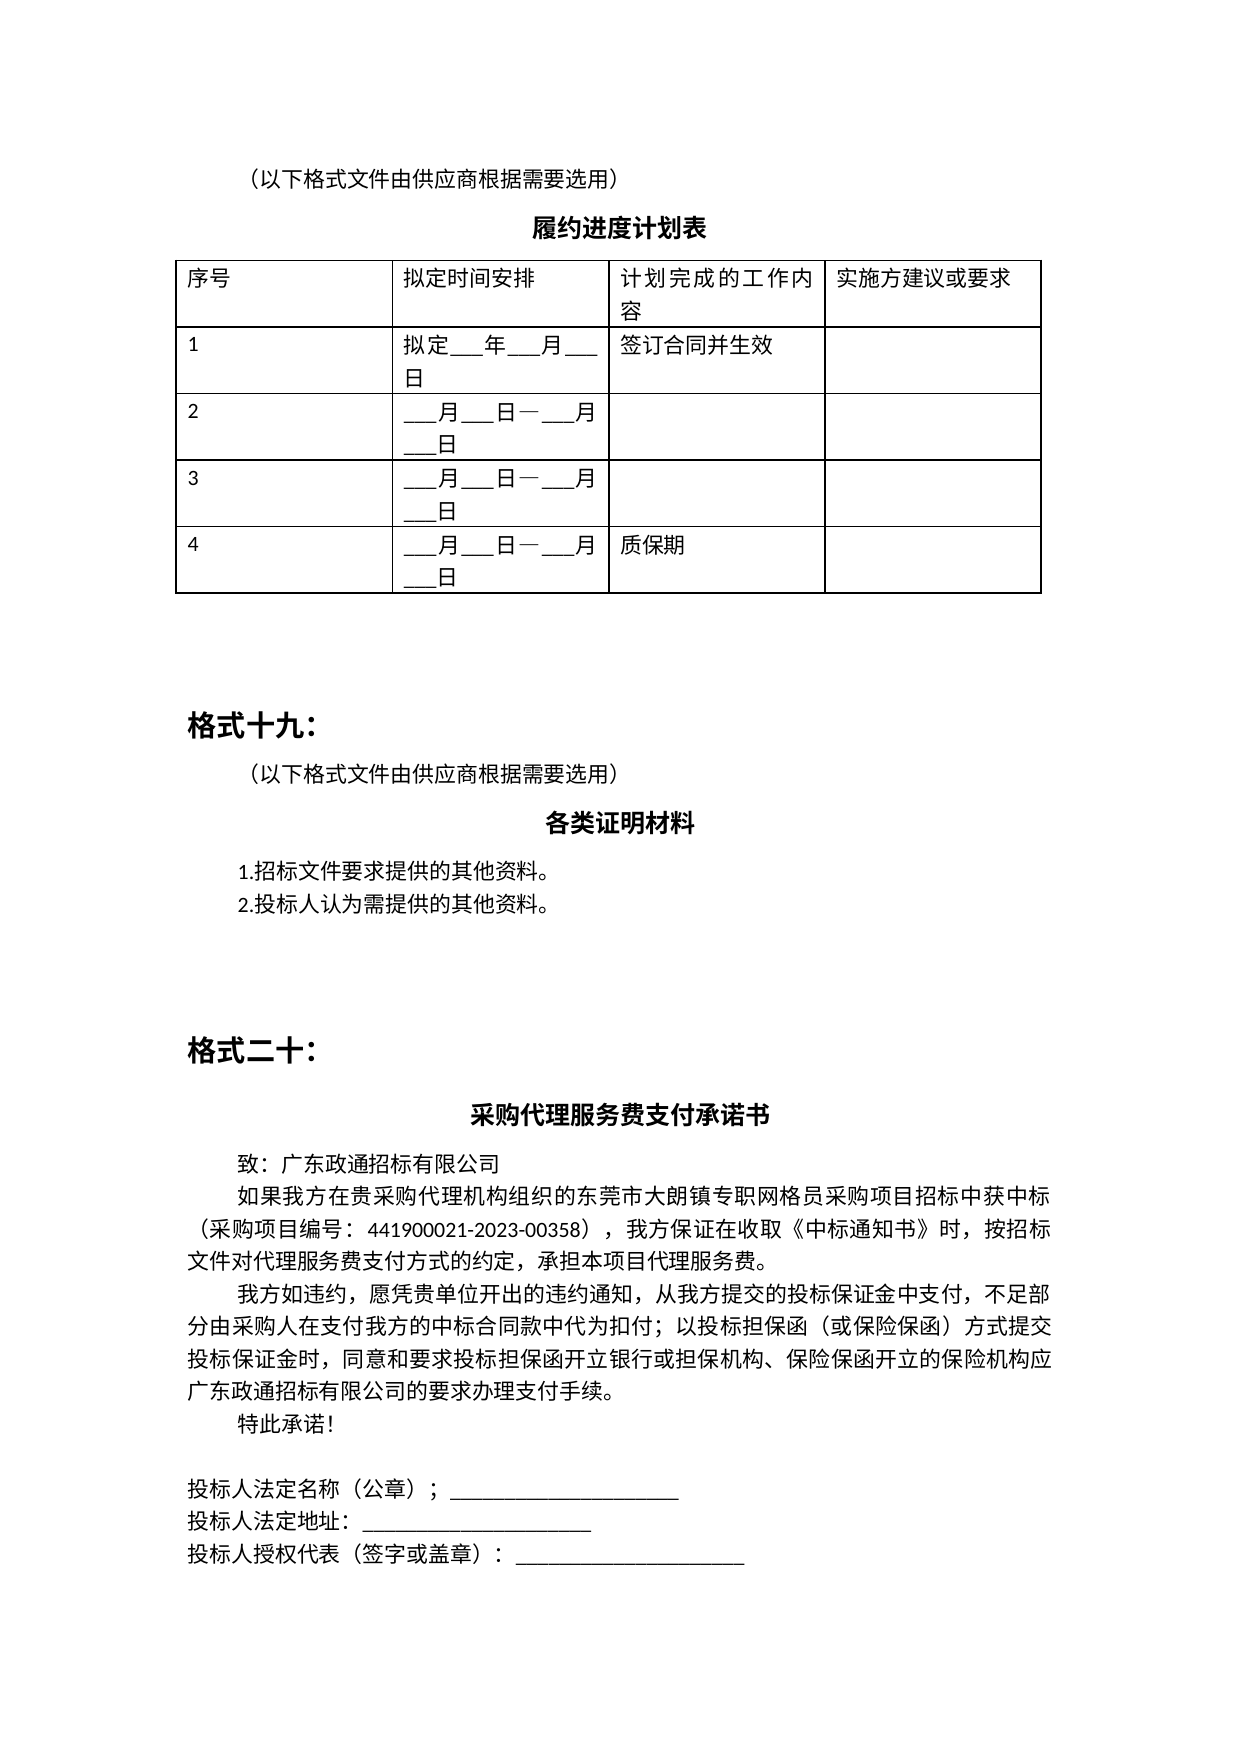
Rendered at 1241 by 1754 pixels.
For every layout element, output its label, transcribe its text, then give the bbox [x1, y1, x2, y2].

table_header 实施方建议或要求 [826, 261, 1040, 326]
table_cell [610, 461, 824, 526]
text 投标人法定名称（公章）；_____________________ [187, 1471, 1053, 1504]
text 投标人授权代表（签字或盖章）：_____________________ [187, 1536, 1053, 1569]
table_cell 1 [177, 328, 392, 393]
table_cell [826, 527, 1040, 592]
table_cell ___月___日—___月___日 [393, 461, 608, 526]
table_cell 质保期 [610, 527, 824, 592]
table_cell [610, 394, 824, 459]
table_header 拟定时间安排 [393, 261, 608, 326]
table_cell ___月___日—___月___日 [393, 527, 608, 592]
text 我方如违约，愿凭贵单位开出的违约通知，从我方提交的投标保证金中支付，不足部分由采购人在支付我方的中标合同款中代为扣付；以投标担保函（或保险保函）方式提交投标保证金时，同意和要求投标担保函开立银行或担保机构、保险保函开立的保险机构应广东政通招标有限公司的要求办理支付手续。 [187, 1276, 1053, 1406]
table_header 序号 [177, 261, 392, 326]
table_cell 拟定___年___月___日 [393, 328, 608, 393]
text 如果我方在贵采购代理机构组织的东莞市大朗镇专职网格员采购项目招标中获中标（采购项目编号：441900021-2023-00358），我方保证在收取《中标通知书》时，按招标文件对代理服务费支付方式的约定，承担本项目代理服务费。 [187, 1179, 1053, 1276]
table_cell [826, 328, 1040, 393]
text 格式二十： [187, 1016, 1053, 1081]
table_header 计划完成的工作内容 [610, 261, 824, 326]
table_cell 2 [177, 394, 392, 459]
text 格式十九： [187, 691, 1053, 756]
table_cell 4 [177, 527, 392, 592]
text 履约进度计划表 [187, 194, 1053, 259]
text 特此承诺！ [187, 1406, 1053, 1439]
table_cell [826, 394, 1040, 459]
table_cell 3 [177, 461, 392, 526]
table_cell ___月___日—___月___日 [393, 394, 608, 459]
text 采购代理服务费支付承诺书 [187, 1081, 1053, 1146]
text 1.招标文件要求提供的其他资料。 [187, 854, 1053, 886]
text （以下格式文件由供应商根据需要选用） [187, 756, 1053, 789]
text 2.投标人认为需提供的其他资料。 [187, 886, 1053, 919]
text 致：广东政通招标有限公司 [187, 1146, 1053, 1179]
text 投标人法定地址：_____________________ [187, 1504, 1053, 1536]
text 各类证明材料 [187, 789, 1053, 854]
text （以下格式文件由供应商根据需要选用） [187, 162, 1053, 194]
table_cell [826, 461, 1040, 526]
table_cell 签订合同并生效 [610, 328, 824, 393]
